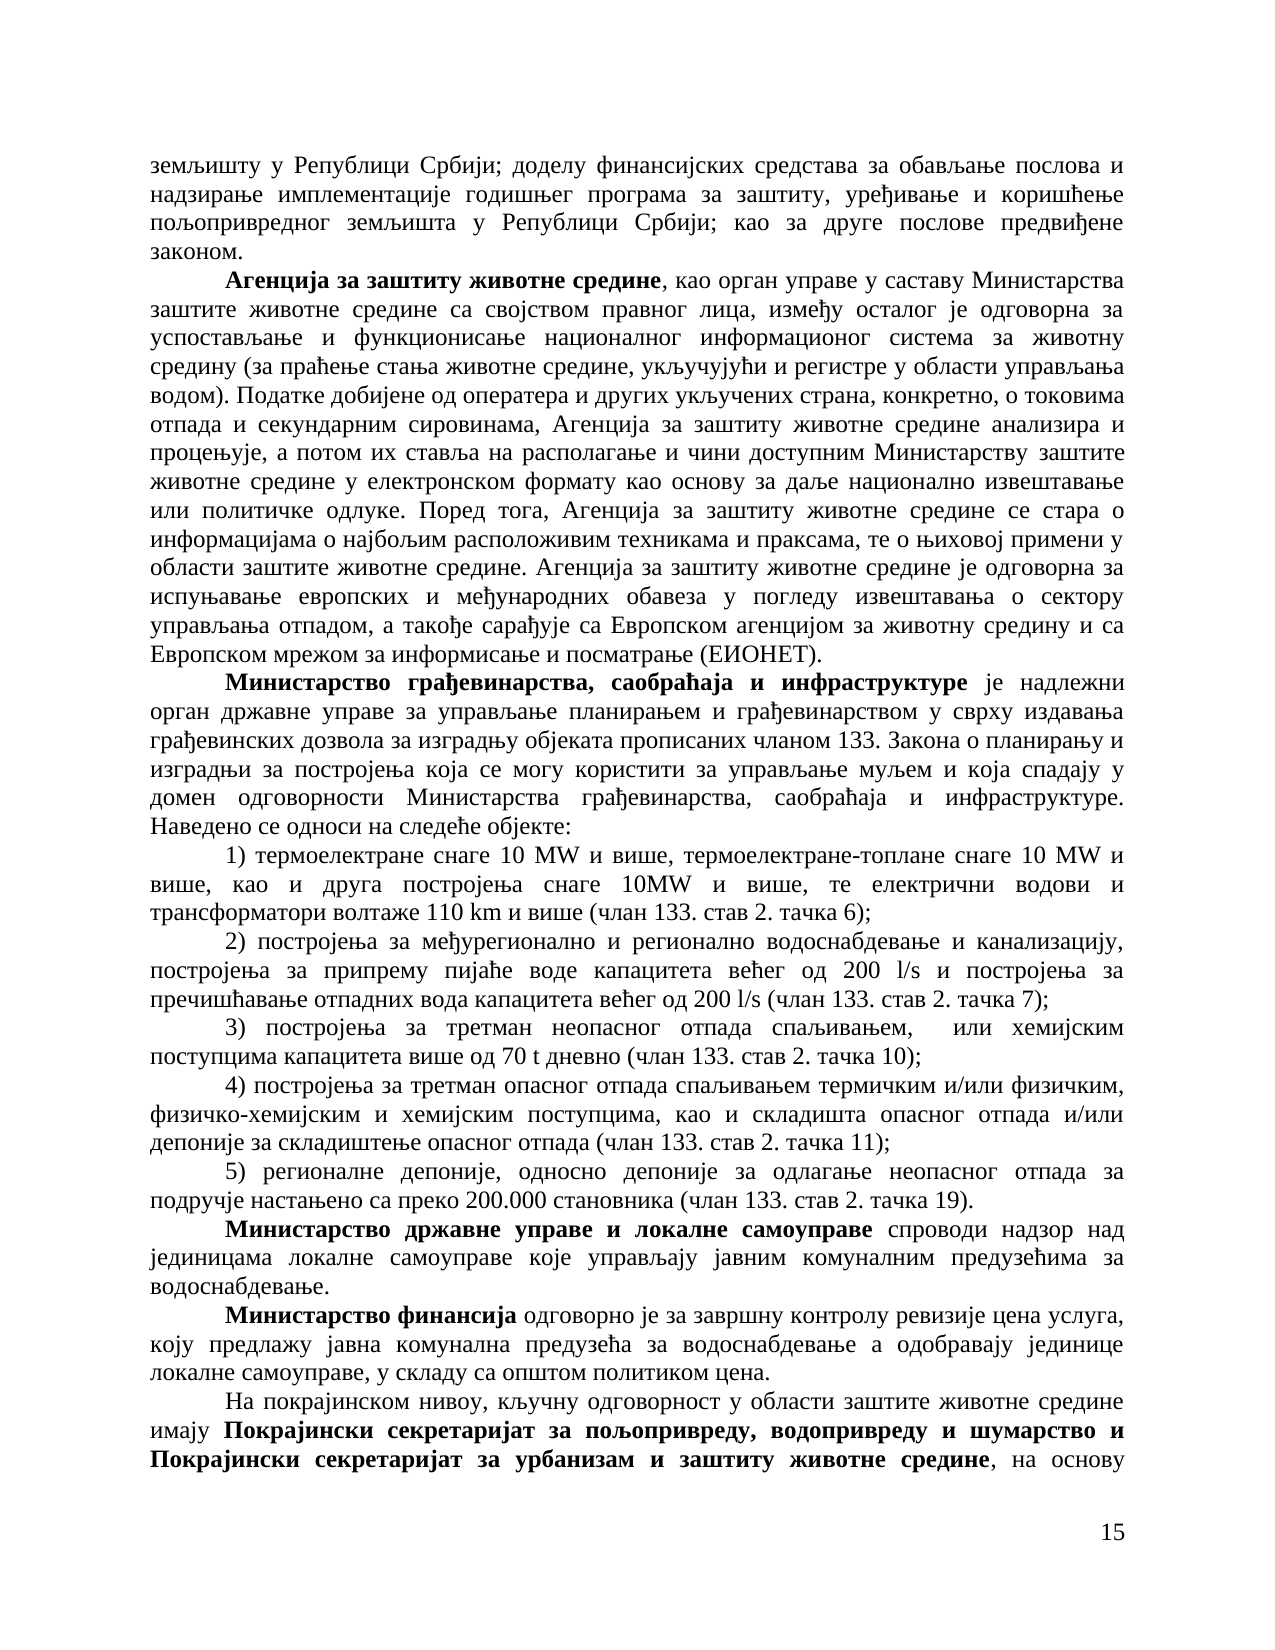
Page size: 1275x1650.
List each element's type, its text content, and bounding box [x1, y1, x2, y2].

text Агенција за заштиту животне средине, као орган управе у саставу Министарства заштите животне средине са својством правног лица, између осталог је одговорна за успостављање и функционисање националног информационог система за животну средину (за праћење стања животне средине, укључујући и регистре у области управљања водом). Податке добијене од оператера и других укључених страна, конкретно, о токовима отпада и секундарним сировинама, Агенција за заштиту животне средине анализира и процењује, а потом их ставља на располагање и чини доступним Министарству заштите животне средине у електронском формату као основу за даље национално извештавање или политичке одлуке. Поред тога, Агенција за заштиту животне средине се стара о информацијама о најбољим расположивим техникама и праксама, те о њиховој примени у области заштите животне средине. Агенција за заштиту животне средине је одговорна за испуњавање европских и међународних обавеза у погледу извештавања о сектору управљања отпадом, а такође сарађује са Европском агенцијом за животну средину и са Европском мрежом за информисање и посматрање (ЕИОНЕТ). [150, 265, 1125, 667]
text 2) постројења за међурегионално и регионално водоснабдевање и канализацију, постројења за припрему пијаће воде капацитета већег од 200 l/s и постројења за пречишћавање отпадних вода капацитета већег од 200 l/s (члан 133. став 2. тачка 7); [150, 926, 1125, 1012]
text 1) термоелектране снаге 10 МW и више, термоелектране-топлане снаге 10 МW и више, као и друга постројења снаге 10МW и више, те електрични водови и трансформатори волтаже 110 km и више (члан 133. став 2. тачка 6); [150, 840, 1125, 926]
text 4) постројења за третман опасног отпада спаљивањем термичким и/или физичким, физичко-хемијским и хемијским поступцима, као и складишта опасног отпада и/или депоније за складиштење опасног отпада (члан 133. став 2. тачка 11); [150, 1070, 1125, 1156]
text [150, 150, 1125, 265]
text Министарство државне управе и локалне самоуправе спроводи надзор над јединицама локалне самоуправе које управљају јавним комуналним предузећима за водоснабдевање. [150, 1214, 1125, 1300]
text Министарство грађевинарства, саобраћаја и инфраструктуре је надлежни орган државне управе за управљање планирањем и грађевинарством у сврху издавања грађевинских дозвола за изградњу објеката прописаних чланом 133. Закона о планирању и изградњи за постројења која се могу користити за управљање муљем и која спадају у домен одговорности Министарства грађевинарства, саобраћаја и инфраструктуре. Наведено се односи на следеће објекте: [150, 667, 1125, 840]
text Министарство финансија одговорно је за завршну контролу ревизије цена услуга, коју предлажу јавна комунална предузећа за водоснабдевање а одобравају јединице локалне самоуправе, у складу са општом политиком цена. [150, 1300, 1125, 1386]
text 3) постројења за третман неопасног отпада спаљивањем, или хемијским поступцима капацитета више од 70 t дневно (члан 133. став 2. тачка 10); [150, 1012, 1125, 1070]
text 5) регионалне депоније, односно депоније за одлагање неопасног отпада за подручје настањено са преко 200.000 становника (члан 133. став 2. тачка 19). [150, 1156, 1125, 1214]
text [150, 1386, 1125, 1472]
